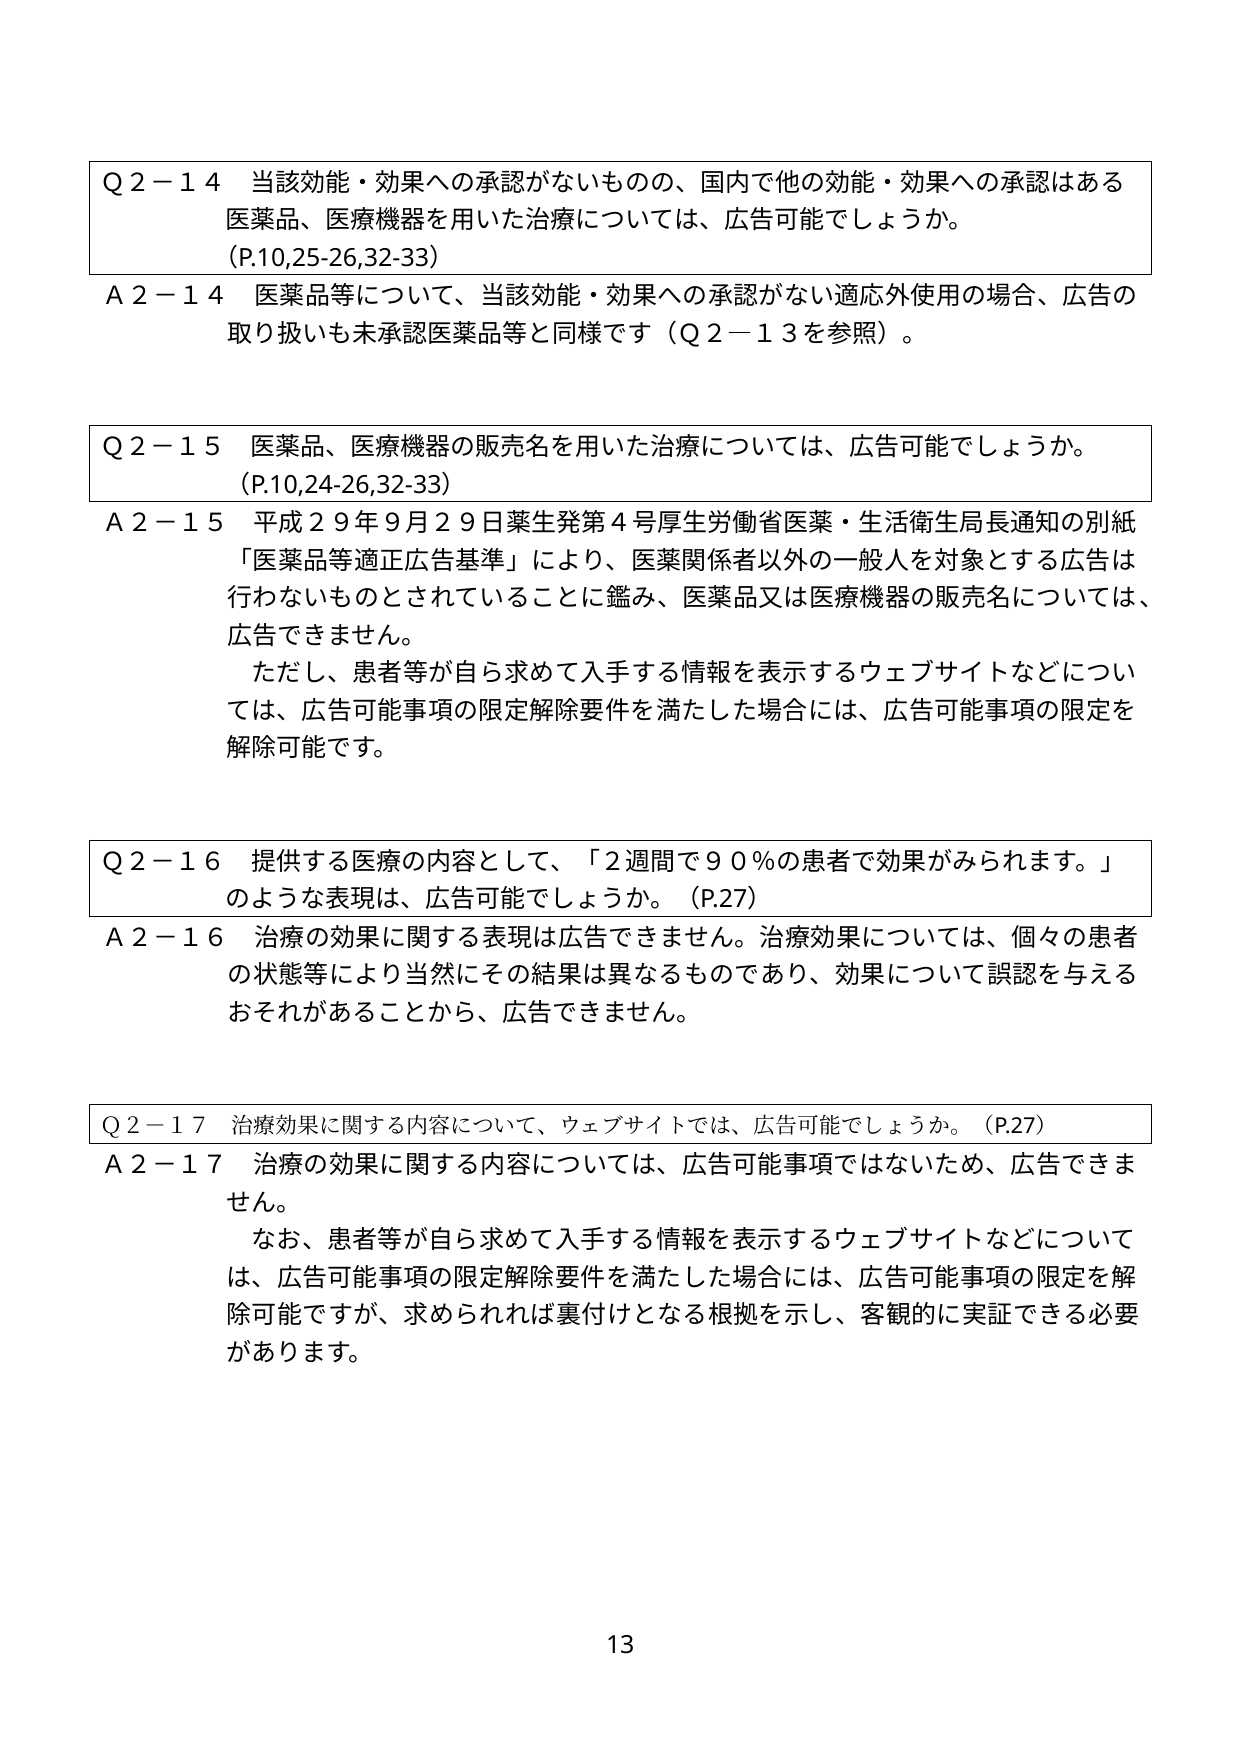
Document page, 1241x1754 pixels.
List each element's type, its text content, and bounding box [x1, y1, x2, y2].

table_header Ｑ２－１４ 当該効能・効果への承認がないものの、国内で他の効能・効果への承認はある医薬品、医療機器を用いた治療については、広告可能でしょうか。 （P.10,25-26,32-33） [90, 162, 1151, 274]
text ただし、患者等が自ら求めて入手する情報を表示するウェブサイトなどについては、広告可能事項の限定解除要件を満たした場合には、広告可能事項の限定を解除可能です。 [226, 652, 1139, 765]
table_header Ｑ２－１７ 治療効果に関する内容について、ウェブサイトでは、広告可能でしょうか。（P.27） [90, 1105, 1151, 1143]
text Ａ２－１５ 平成２９年９月２９日薬生発第４号厚生労働省医薬・生活衛生局長通知の別紙「医薬品等適正広告基準」により、医薬関係者以外の一般人を対象とする広告は行わないものとされていることに鑑み、医薬品又は医療機器の販売名については、広告できません。 [102, 502, 1139, 652]
text Ａ２－１６ 治療の効果に関する表現は広告できません。治療効果については、個々の患者の状態等により当然にその結果は異なるものであり、効果について誤認を与えるおそれがあることから、広告できません。 [102, 917, 1139, 1029]
text Ａ２－１４ 医薬品等について、当該効能・効果への承認がない適応外使用の場合、広告の取り扱いも未承認医薬品等と同様です（Ｑ２―１３を参照）。 [102, 275, 1139, 350]
text Ａ２－１７ 治療の効果に関する内容については、広告可能事項ではないため、広告できません。 [101, 1144, 1139, 1219]
table_header Ｑ２－１６ 提供する医療の内容として、「２週間で９０％の患者で効果がみられます。」のような表現は、広告可能でしょうか。（P.27） [90, 841, 1151, 916]
text なお、患者等が自ら求めて入手する情報を表示するウェブサイトなどについては、広告可能事項の限定解除要件を満たした場合には、広告可能事項の限定を解除可能ですが、求められれば裏付けとなる根拠を示し、客観的に実証できる必要があります。 [226, 1219, 1139, 1369]
table_header Ｑ２－１５ 医薬品、医療機器の販売名を用いた治療については、広告可能でしょうか。 （P.10,24-26,32-33） [90, 426, 1151, 501]
